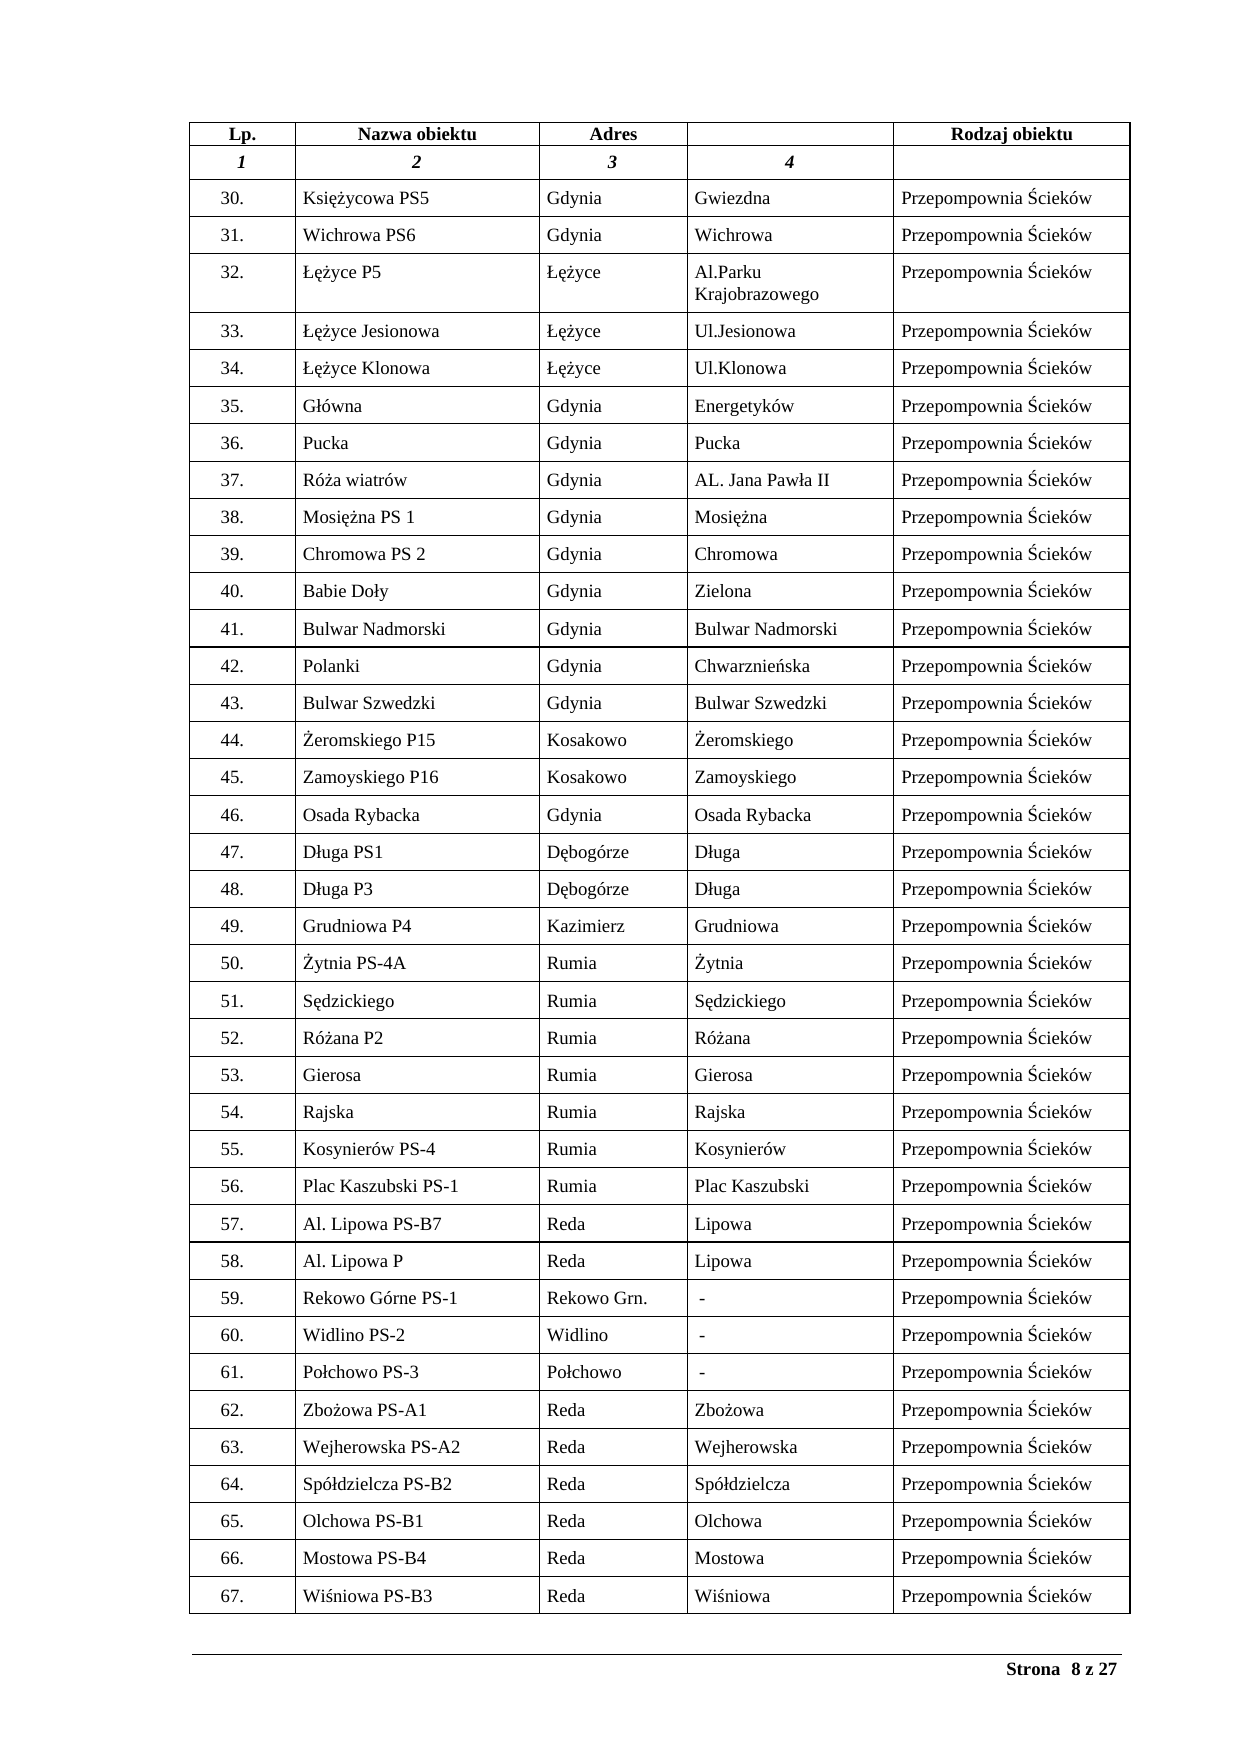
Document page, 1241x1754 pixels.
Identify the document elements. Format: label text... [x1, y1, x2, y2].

table_cell Przepompownia Ścieków [894, 313, 1129, 349]
table_cell Przepompownia Ścieków [894, 1391, 1129, 1427]
table_cell [190, 536, 295, 572]
table_cell Osada Rybacka [688, 796, 893, 832]
table_cell Spółdzielcza [688, 1466, 893, 1502]
table_cell Olchowa PS-B1 [296, 1503, 539, 1539]
table_cell [190, 499, 295, 535]
table_cell Zbożowa PS-A1 [296, 1391, 539, 1427]
table_cell Bulwar Szwedzki [688, 685, 893, 721]
table_cell Przepompownia Ścieków [894, 1243, 1129, 1279]
table_cell [190, 722, 295, 758]
table_cell Przepompownia Ścieków [894, 1317, 1129, 1353]
table_cell Przepompownia Ścieków [894, 722, 1129, 758]
table_header [688, 123, 893, 144]
table_cell [190, 1280, 295, 1316]
table_cell [190, 1391, 295, 1427]
table_cell Rumia [540, 1019, 687, 1056]
table_cell Polanki [296, 648, 539, 684]
table_cell Przepompownia Ścieków [894, 1466, 1129, 1502]
table_cell Gdynia [540, 648, 687, 684]
table_cell [190, 387, 295, 423]
table_cell Połchowo [540, 1354, 687, 1390]
table_cell Widlino [540, 1317, 687, 1353]
table_cell - [688, 1354, 893, 1390]
table_cell Przepompownia Ścieków [894, 499, 1129, 535]
table_cell [190, 1057, 295, 1093]
table_cell Chromowa PS 2 [296, 536, 539, 572]
table_cell Kosynierów PS-4 [296, 1131, 539, 1167]
table_cell Długa P3 [296, 871, 539, 907]
table_cell [190, 1577, 295, 1613]
table_cell Pucka [296, 424, 539, 461]
table_cell Łężyce [540, 254, 687, 312]
table_cell [190, 908, 295, 944]
table_cell [190, 462, 295, 498]
table_cell Przepompownia Ścieków [894, 908, 1129, 944]
table_header Lp. [190, 123, 295, 144]
table_cell Rumia [540, 1168, 687, 1204]
table_cell [190, 350, 295, 386]
table_cell [190, 1168, 295, 1204]
table_cell Przepompownia Ścieków [894, 424, 1129, 461]
table_cell [190, 313, 295, 349]
table_cell Gierosa [688, 1057, 893, 1093]
table_cell Babie Doły [296, 573, 539, 609]
table_cell Kosakowo [540, 722, 687, 758]
table_cell [190, 1466, 295, 1502]
table_cell Pucka [688, 424, 893, 461]
table_cell [190, 1243, 295, 1279]
table_cell Olchowa [688, 1503, 893, 1539]
table_cell Gdynia [540, 424, 687, 461]
table_cell [190, 945, 295, 981]
table_cell [190, 982, 295, 1018]
table_cell Kosynierów [688, 1131, 893, 1167]
table_cell [894, 146, 1129, 179]
table_cell Osada Rybacka [296, 796, 539, 832]
table_cell Przepompownia Ścieków [894, 648, 1129, 684]
table_cell Ul.Klonowa [688, 350, 893, 386]
table_cell Przepompownia Ścieków [894, 834, 1129, 869]
table_cell Przepompownia Ścieków [894, 796, 1129, 832]
table_cell Gdynia [540, 217, 687, 253]
table_cell [190, 573, 295, 609]
table_cell Rumia [540, 1057, 687, 1093]
table_cell [190, 610, 295, 646]
table_cell Dębogórze [540, 871, 687, 907]
table_cell Reda [540, 1577, 687, 1613]
table_cell Przepompownia Ścieków [894, 387, 1129, 423]
table_cell Rumia [540, 1131, 687, 1167]
table_cell Żeromskiego P15 [296, 722, 539, 758]
table_cell Połchowo PS-3 [296, 1354, 539, 1390]
table_cell Łężyce Jesionowa [296, 313, 539, 349]
table_cell Plac Kaszubski PS-1 [296, 1168, 539, 1204]
table_cell [190, 1019, 295, 1056]
table_cell [190, 217, 295, 253]
table_cell Gdynia [540, 536, 687, 572]
table_cell Zamoyskiego P16 [296, 759, 539, 795]
table_cell Al. Lipowa P [296, 1243, 539, 1279]
table_cell Mosiężna [688, 499, 893, 535]
table_cell Przepompownia Ścieków [894, 1168, 1129, 1204]
table_cell Przepompownia Ścieków [894, 1280, 1129, 1316]
table_cell Przepompownia Ścieków [894, 462, 1129, 498]
table_cell Rumia [540, 1094, 687, 1130]
table_cell Rumia [540, 945, 687, 981]
table_cell Reda [540, 1466, 687, 1502]
table_cell Rajska [296, 1094, 539, 1130]
table_cell Rekowo Górne PS-1 [296, 1280, 539, 1316]
table_cell Przepompownia Ścieków [894, 1019, 1129, 1056]
table_cell Rumia [540, 982, 687, 1018]
table_cell Łężyce Klonowa [296, 350, 539, 386]
table_cell Przepompownia Ścieków [894, 573, 1129, 609]
table_cell [190, 1205, 295, 1241]
table_cell Wejherowska PS-A2 [296, 1429, 539, 1464]
table_cell Reda [540, 1503, 687, 1539]
table_cell Plac Kaszubski [688, 1168, 893, 1204]
table_cell Przepompownia Ścieków [894, 610, 1129, 646]
table_cell 3 [540, 146, 687, 179]
table_cell Grudniowa [688, 908, 893, 944]
table_cell Przepompownia Ścieków [894, 180, 1129, 216]
table_cell Przepompownia Ścieków [894, 982, 1129, 1018]
table_cell Zbożowa [688, 1391, 893, 1427]
table_cell [190, 254, 295, 312]
table_cell Żytnia PS-4A [296, 945, 539, 981]
table_cell Przepompownia Ścieków [894, 1094, 1129, 1130]
table_cell Różana [688, 1019, 893, 1056]
table_cell 2 [296, 146, 539, 179]
table_cell Gdynia [540, 796, 687, 832]
table_cell Przepompownia Ścieków [894, 254, 1129, 312]
table_cell 4 [688, 146, 893, 179]
table_cell [190, 685, 295, 721]
table_cell Łężyce P5 [296, 254, 539, 312]
table_cell Mostowa [688, 1540, 893, 1576]
table_cell Długa [688, 871, 893, 907]
table_cell [190, 1503, 295, 1539]
table_cell Reda [540, 1243, 687, 1279]
table_cell Przepompownia Ścieków [894, 1503, 1129, 1539]
table_cell Przepompownia Ścieków [894, 1057, 1129, 1093]
table_cell [190, 648, 295, 684]
table_cell Przepompownia Ścieków [894, 1429, 1129, 1464]
table_cell Przepompownia Ścieków [894, 1540, 1129, 1576]
table_cell [190, 1131, 295, 1167]
table_cell Łężyce [540, 313, 687, 349]
table_cell AL. Jana Pawła II [688, 462, 893, 498]
table_cell Kazimierz [540, 908, 687, 944]
table_cell Księżycowa PS5 [296, 180, 539, 216]
table_cell Przepompownia Ścieków [894, 685, 1129, 721]
table_cell Energetyków [688, 387, 893, 423]
table_cell [190, 424, 295, 461]
table_cell Przepompownia Ścieków [894, 350, 1129, 386]
table_cell 1 [190, 146, 295, 179]
table_cell Gdynia [540, 610, 687, 646]
table_cell Chromowa [688, 536, 893, 572]
table_cell Gwiezdna [688, 180, 893, 216]
table_cell Rajska [688, 1094, 893, 1130]
table_cell Lipowa [688, 1205, 893, 1241]
table_cell Przepompownia Ścieków [894, 1205, 1129, 1241]
table_cell Różana P2 [296, 1019, 539, 1056]
table_cell Przepompownia Ścieków [894, 945, 1129, 981]
table_cell Przepompownia Ścieków [894, 536, 1129, 572]
table_cell Przepompownia Ścieków [894, 871, 1129, 907]
table_cell Gdynia [540, 573, 687, 609]
table_cell - [688, 1317, 893, 1353]
table_cell Gdynia [540, 685, 687, 721]
table_cell Widlino PS-2 [296, 1317, 539, 1353]
table_cell Żeromskiego [688, 722, 893, 758]
table_cell Przepompownia Ścieków [894, 217, 1129, 253]
table_cell Bulwar Nadmorski [296, 610, 539, 646]
table_cell Wichrowa [688, 217, 893, 253]
table_cell Gdynia [540, 180, 687, 216]
table_cell [190, 1317, 295, 1353]
table_cell [190, 759, 295, 795]
table_cell Al.Parku Krajobrazowego [688, 254, 893, 312]
table_cell Wiśniowa [688, 1577, 893, 1613]
table_cell [190, 180, 295, 216]
table_cell Mosiężna PS 1 [296, 499, 539, 535]
table_cell [190, 796, 295, 832]
table_cell Spółdzielcza PS-B2 [296, 1466, 539, 1502]
table_cell Gdynia [540, 462, 687, 498]
table_cell Główna [296, 387, 539, 423]
table_cell Zamoyskiego [688, 759, 893, 795]
table_cell Żytnia [688, 945, 893, 981]
table_cell Reda [540, 1391, 687, 1427]
table_cell [190, 1354, 295, 1390]
table_cell Dębogórze [540, 834, 687, 869]
table_cell [190, 1094, 295, 1130]
table_cell Wejherowska [688, 1429, 893, 1464]
table_cell Sędzickiego [296, 982, 539, 1018]
table_cell Przepompownia Ścieków [894, 1577, 1129, 1613]
table_cell Bulwar Szwedzki [296, 685, 539, 721]
table_cell Wiśniowa PS-B3 [296, 1577, 539, 1613]
table_header Rodzaj obiektu [894, 123, 1129, 144]
table_cell Przepompownia Ścieków [894, 1131, 1129, 1167]
table_cell Rekowo Grn. [540, 1280, 687, 1316]
table_cell [190, 871, 295, 907]
table_cell Reda [540, 1429, 687, 1464]
table_cell Gdynia [540, 387, 687, 423]
table_cell Ul.Jesionowa [688, 313, 893, 349]
table_cell Przepompownia Ścieków [894, 1354, 1129, 1390]
table_cell Zielona [688, 573, 893, 609]
table_cell Al. Lipowa PS-B7 [296, 1205, 539, 1241]
table_cell Lipowa [688, 1243, 893, 1279]
table_cell - [688, 1280, 893, 1316]
table_header Nazwa obiektu [296, 123, 539, 144]
table_cell Chwarznieńska [688, 648, 893, 684]
table_cell Przepompownia Ścieków [894, 759, 1129, 795]
table_cell Długa PS1 [296, 834, 539, 869]
table_cell Bulwar Nadmorski [688, 610, 893, 646]
table_cell Reda [540, 1205, 687, 1241]
table_cell Grudniowa P4 [296, 908, 539, 944]
table_cell Długa [688, 834, 893, 869]
table_cell Kosakowo [540, 759, 687, 795]
table_cell [190, 834, 295, 869]
table_cell Łężyce [540, 350, 687, 386]
table_cell Gierosa [296, 1057, 539, 1093]
table_cell Wichrowa PS6 [296, 217, 539, 253]
table_cell Reda [540, 1540, 687, 1576]
table_cell [190, 1540, 295, 1576]
table_cell Mostowa PS-B4 [296, 1540, 539, 1576]
table_cell Gdynia [540, 499, 687, 535]
table_header Adres [540, 123, 687, 144]
table_cell Sędzickiego [688, 982, 893, 1018]
table_cell Róża wiatrów [296, 462, 539, 498]
table_cell [190, 1429, 295, 1464]
